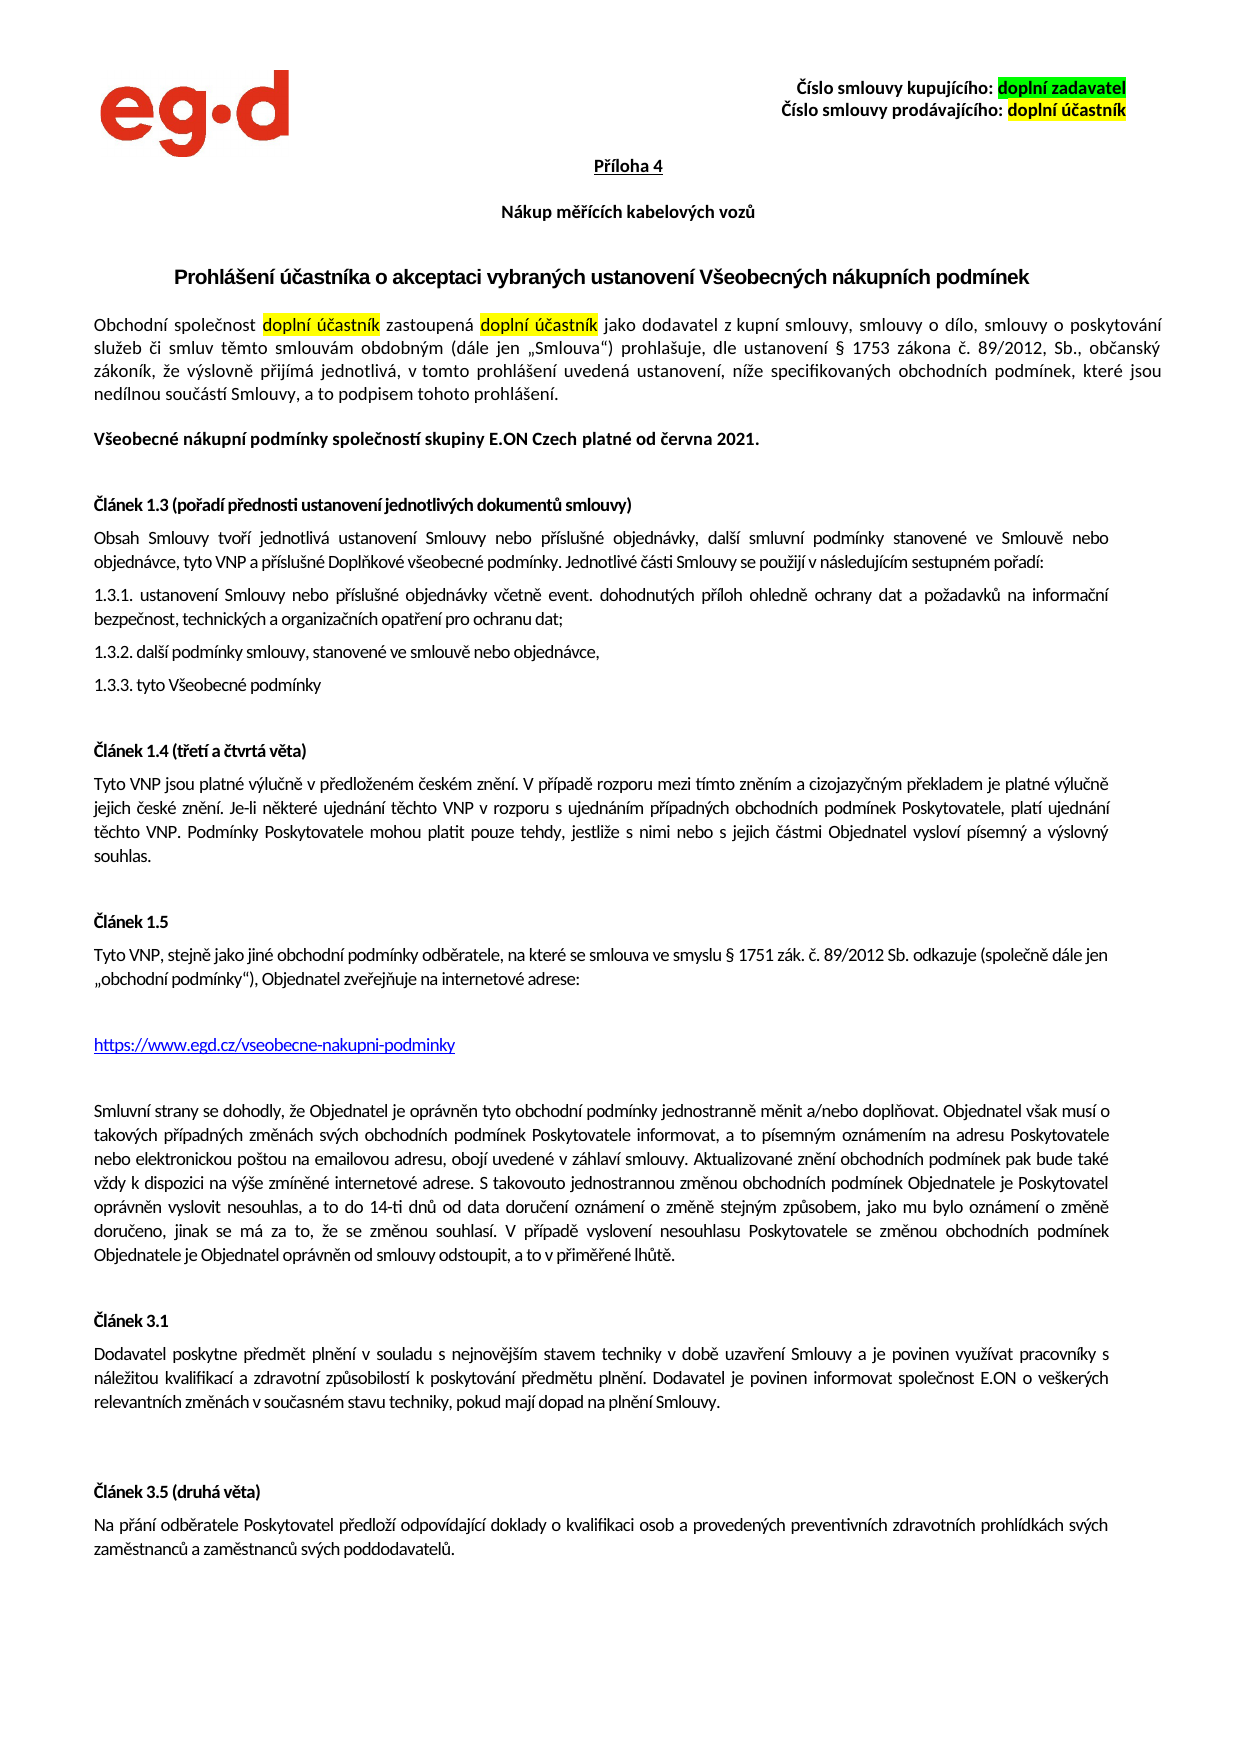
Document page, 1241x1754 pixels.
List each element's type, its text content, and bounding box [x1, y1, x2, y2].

text Smluvní strany se dohodly, že Objednatel je oprávněn tyto obchodní podmínky jednostranně měnit a/nebo doplňovat. Objednatel však musí o takových případných změnách svých obchodních podmínek Poskytovatele informovat, a to písemným oznámením na adresu Poskytovatele nebo elektronickou poštou na emailovou adresu, obojí uvedené v záhlaví smlouvy. Aktualizované znění obchodních podmínek pak bude také vždy k dispozici na výše zmíněné internetové adrese. S takovouto jednostrannou změnou obchodních podmínek Objednatele je Poskytovatel oprávněn vyslovit nesouhlas, a to do 14-ti dnů od data doručení oznámení o změně stejným způsobem, jako mu bylo oznámení o změně doručeno, jinak se má za to, že se změnou souhlasí. V případě vyslovení nesouhlasu Poskytovatele se změnou obchodních podmínek Objednatele je Objednatel oprávněn od smlouvy odstoupit, a to v přiměřené lhůtě. [94, 1098, 1110, 1266]
text Všeobecné nákupní podmínky společností skupiny E.ON Czech platné od června 2021. [94, 427, 1163, 450]
text Tyto VNP jsou platné výlučně v předloženém českém znění. V případě rozporu mezi tímto zněním a cizojazyčným překladem je platné výlučně jejich české znění. Je-li některé ujednání těchto VNP v rozporu s ujednáním případných obchodních podmínek Poskytovatele, platí ujednání těchto VNP. Podmínky Poskytovatele mohou platit pouze tehdy, jestliže s nimi nebo s jejich částmi Objednatel vysloví písemný a výslovný souhlas. [94, 772, 1110, 867]
text Článek 3.1 [94, 1308, 1110, 1332]
text 1.3.2. další podmínky smlouvy, stanovené ve smlouvě nebo objednávce, [94, 639, 1110, 663]
text Článek 3.5 (druhá věta) [94, 1455, 1110, 1503]
picture [100, 70, 289, 154]
text Prohlášení účastníka o akceptaci vybraných ustanovení Všeobecných nákupních podmínek [94, 265, 1110, 289]
text Tyto VNP, stejně jako jiné obchodní podmínky odběratele, na které se smlouva ve smyslu § 1751 zák. č. 89/2012 Sb. odkazuje (společně dále jen „obchodní podmínky“), Objednatel zveřejňuje na internetové adrese: [94, 942, 1110, 990]
text Článek 1.3 (pořadí přednosti ustanovení jednotlivých dokumentů smlouvy) [94, 492, 1110, 516]
text Článek 1.4 (třetí a čtvrtá věta) [94, 738, 1110, 762]
text Příloha 4 [94, 154, 1163, 177]
text Nákup měřících kabelových vozů [94, 200, 1163, 223]
text Na přání odběratele Poskytovatel předloží odpovídající doklady o kvalifikaci osob a provedených preventivních zdravotních prohlídkách svých zaměstnanců a zaměstnanců svých poddodavatelů. [94, 1512, 1110, 1560]
text Dodavatel poskytne předmět plnění v souladu s nejnovějším stavem techniky v době uzavření Smlouvy a je povinen využívat pracovníky s náležitou kvalifikací a zdravotní způsobilostí k poskytování předmětu plnění. Dodavatel je povinen informovat společnost E.ON o veškerých relevantních změnách v současném stavu techniky, pokud mají dopad na plnění Smlouvy. [94, 1341, 1110, 1413]
text https://www.egd.cz/vseobecne-nakupni-podminky [94, 1032, 1110, 1056]
text 1.3.3. tyto Všeobecné podmínky [94, 672, 1110, 696]
text Článek 1.5 [94, 909, 1110, 933]
text Obchodní společnost doplní účastník zastoupená doplní účastník jako dodavatel z kupní smlouvy, smlouvy o dílo, smlouvy o poskytování služeb či smluv těmto smlouvám obdobným (dále jen „Smlouva“) prohlašuje, dle ustanovení § 1753 zákona č. 89/2012, Sb., občanský zákoník, že výslovně přijímá jednotlivá, v tomto prohlášení uvedená ustanovení, níže specifikovaných obchodních podmínek, které jsou nedílnou součástí Smlouvy, a to podpisem tohoto prohlášení. [94, 313, 1163, 404]
text 1.3.1. ustanovení Smlouvy nebo příslušné objednávky včetně event. dohodnutých příloh ohledně ochrany dat a požadavků na informační bezpečnost, technických a organizačních opatření pro ochranu dat; [94, 582, 1110, 630]
text Obsah Smlouvy tvoří jednotlivá ustanovení Smlouvy nebo příslušné objednávky, další smluvní podmínky stanovené ve Smlouvě nebo objednávce, tyto VNP a příslušné Doplňkové všeobecné podmínky. Jednotlivé části Smlouvy se použijí v následujícím sestupném pořadí: [94, 526, 1110, 573]
